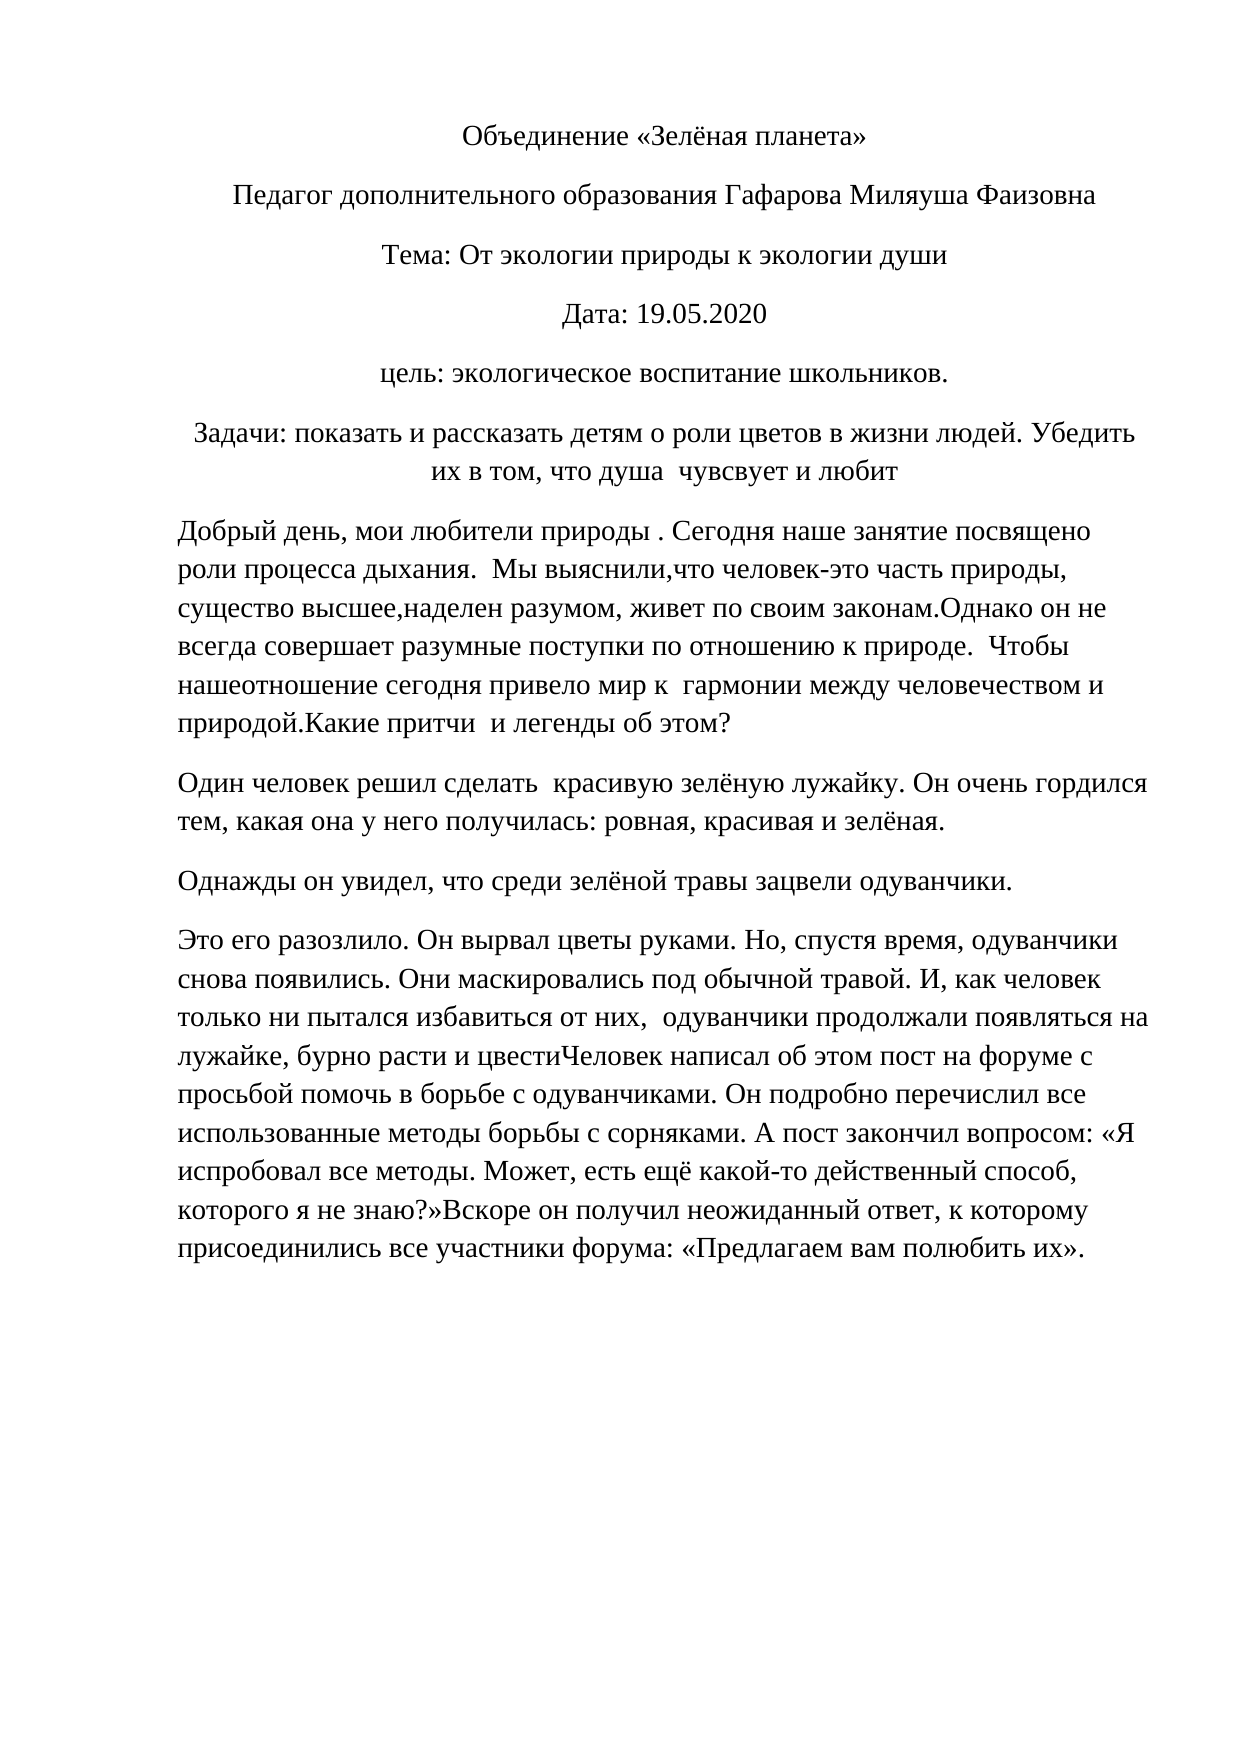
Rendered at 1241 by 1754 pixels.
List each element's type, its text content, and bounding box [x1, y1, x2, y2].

text Один человек решил сделать красивую зелёную лужайку. Он очень гордился тем, какая она у него получилась: ровная, красивая и зелёная. [177, 765, 1152, 837]
text Однажды он увидел, что среди зелёной травы зацвели одуванчики. [177, 863, 1152, 896]
text Добрый день, мои любители природы . Сегодня наше занятие посвящено роли процесса дыхания. Мы выяснили,что человек-это часть природы, существо высшее,наделен разумом, живет по своим законам.Однако он не всегда совершает разумные поступки по отношению к природе. Чтобы нашеотношение сегодня привело мир к гармонии между человечеством и природой.Какие притчи и легенды об этом? [177, 513, 1152, 739]
text Дата: 19.05.2020 [177, 296, 1152, 330]
text Педагог дополнительного образования Гафарова Миляуша Фаизовна [177, 177, 1152, 211]
text цель: экологическое воспитание школьников. [177, 356, 1152, 389]
text Это его разозлило. Он вырвал цветы руками. Но, спустя время, одуванчики снова появились. Они маскировались под обычной травой. И, как человек только ни пытался избавиться от них, одуванчики продолжали появляться на лужайке, бурно расти и цвестиЧеловек написал об этом пост на форуме с просьбой помочь в борьбе с одуванчиками. Он подробно перечислил все использованные методы борьбы с сорняками. А пост закончил вопросом: «Я испробовал все методы. Может, есть ещё какой-то действенный способ, которого я не знаю?»Вскоре он получил неожиданный ответ, к которому присоединились все участники форума: «Предлагаем вам полюбить их». [177, 922, 1152, 1264]
text Задачи: показать и рассказать детям о роли цветов в жизни людей. Убедить их в том, что душа чувсвует и любит [177, 415, 1152, 487]
text Тема: От экологии природы к экологии души [177, 237, 1152, 270]
text Объединение «Зелёная планета» [177, 118, 1152, 152]
